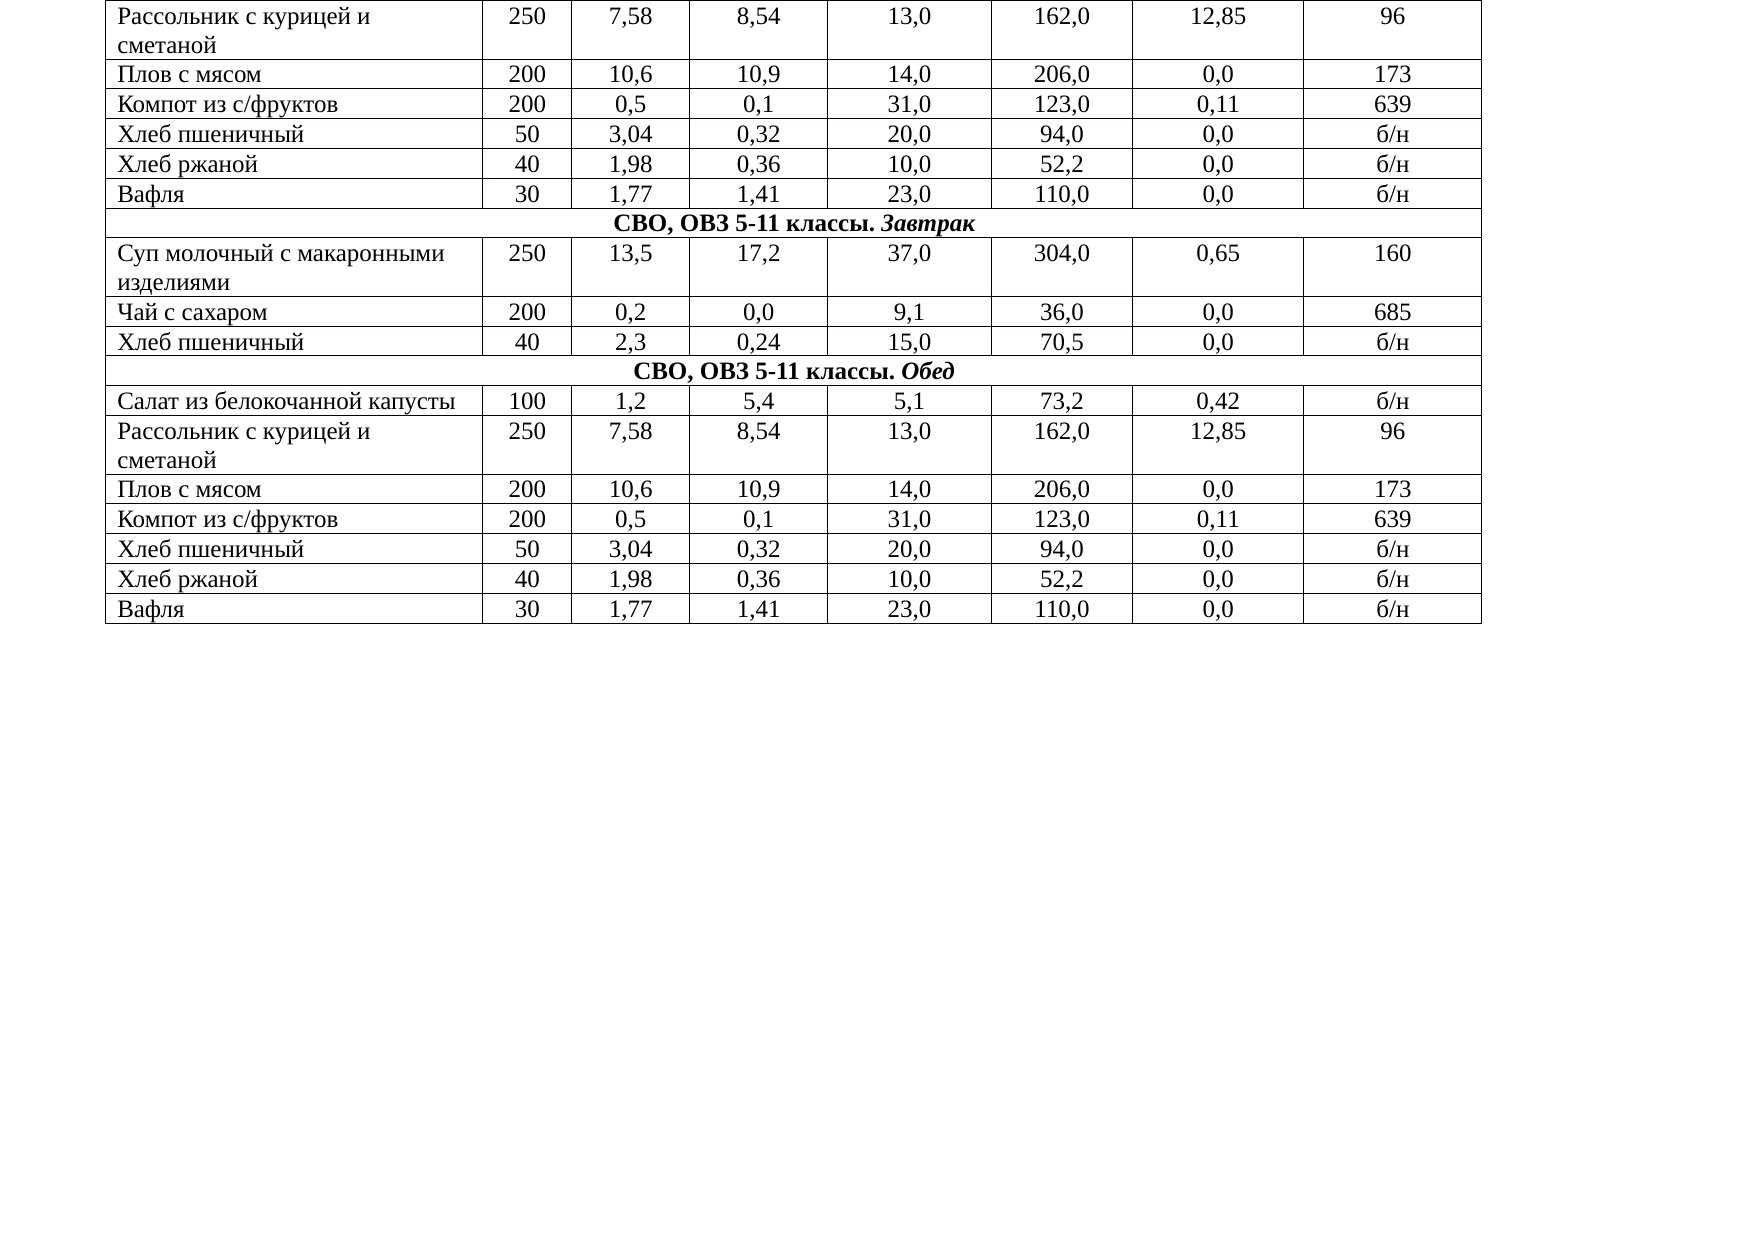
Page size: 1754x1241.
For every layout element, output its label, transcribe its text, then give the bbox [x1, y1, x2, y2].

table_cell 73,2 [992, 386, 1132, 415]
table_cell 13,0 [828, 416, 991, 473]
table_cell Компот из с/фруктов [106, 89, 482, 118]
table_cell 200 [483, 504, 571, 533]
table_cell 70,5 [992, 327, 1132, 355]
table_cell 36,0 [992, 297, 1132, 326]
table_cell 0,0 [1133, 119, 1303, 148]
table_cell 250 [483, 238, 571, 296]
table_cell 30 [483, 594, 571, 622]
table_cell б/н [1304, 564, 1481, 593]
table_cell 0,0 [690, 297, 827, 326]
table_cell 200 [483, 475, 571, 503]
table_cell 94,0 [992, 534, 1132, 563]
table_cell 3,04 [572, 534, 689, 563]
table_cell 173 [1304, 475, 1481, 503]
table_cell 162,0 [992, 416, 1132, 473]
table_cell б/н [1304, 386, 1481, 415]
table_cell 0,36 [690, 149, 827, 178]
table_cell 5,4 [690, 386, 827, 415]
table_cell Хлеб пшеничный [106, 119, 482, 148]
table_cell 0,2 [572, 297, 689, 326]
table_cell 0,0 [1133, 179, 1303, 207]
table_cell 20,0 [828, 534, 991, 563]
table_cell 1,98 [572, 149, 689, 178]
table_cell 200 [483, 297, 571, 326]
table_cell 200 [483, 89, 571, 118]
table_cell 0,11 [1133, 89, 1303, 118]
table_cell 0,36 [690, 564, 827, 593]
table_cell 0,1 [690, 89, 827, 118]
table_cell Рассольник с курицей и сметаной [106, 416, 482, 473]
table_cell Чай с сахаром [106, 297, 482, 326]
table_cell 50 [483, 119, 571, 148]
table_cell 0,0 [1133, 297, 1303, 326]
table_cell Салат из белокочанной капусты [106, 386, 482, 415]
table_cell 0,32 [690, 119, 827, 148]
table_cell 0,5 [572, 504, 689, 533]
table_cell 31,0 [828, 89, 991, 118]
table_cell 12,85 [1133, 416, 1303, 473]
table_cell 20,0 [828, 119, 991, 148]
table_cell б/н [1304, 119, 1481, 148]
table_cell 0,0 [1133, 60, 1303, 88]
table_cell 0,0 [1133, 149, 1303, 178]
table_cell 1,77 [572, 179, 689, 207]
table_cell 15,0 [828, 327, 991, 355]
table_cell 1,98 [572, 564, 689, 593]
table_cell Хлеб пшеничный [106, 327, 482, 355]
table_cell 10,6 [572, 60, 689, 88]
table_cell 0,5 [572, 89, 689, 118]
table_cell 0,24 [690, 327, 827, 355]
table_cell 10,9 [690, 60, 827, 88]
table_cell 1,41 [690, 594, 827, 622]
table_cell 17,2 [690, 238, 827, 296]
table_cell 12,85 [1133, 1, 1303, 58]
table_cell б/н [1304, 534, 1481, 563]
table_cell 0,0 [1133, 564, 1303, 593]
table_cell 123,0 [992, 89, 1132, 118]
table_cell 0,0 [1133, 327, 1303, 355]
table_cell 8,54 [690, 416, 827, 473]
table_cell 0,0 [1133, 594, 1303, 622]
table_cell 0,11 [1133, 504, 1303, 533]
table_cell 0,65 [1133, 238, 1303, 296]
table_cell 10,9 [690, 475, 827, 503]
table_cell 639 [1304, 89, 1481, 118]
table_cell 3,04 [572, 119, 689, 148]
table_cell Рассольник с курицей и сметаной [106, 1, 482, 58]
table_cell Компот из с/фруктов [106, 504, 482, 533]
table_cell б/н [1304, 327, 1481, 355]
table_cell б/н [1304, 594, 1481, 622]
table_cell 52,2 [992, 149, 1132, 178]
table_cell 173 [1304, 60, 1481, 88]
table_cell 0,0 [1133, 534, 1303, 563]
table_cell Хлеб ржаной [106, 149, 482, 178]
table_cell Плов с мясом [106, 475, 482, 503]
table_cell 10,0 [828, 564, 991, 593]
table_cell 250 [483, 416, 571, 473]
table_cell Плов с мясом [106, 60, 482, 88]
table_cell Хлеб ржаной [106, 564, 482, 593]
table_cell 13,5 [572, 238, 689, 296]
table_cell СВО, ОВЗ 5-11 классы. Обед [106, 356, 1481, 385]
table_cell 7,58 [572, 1, 689, 58]
table_cell 1,77 [572, 594, 689, 622]
table_cell 30 [483, 179, 571, 207]
table_cell 10,6 [572, 475, 689, 503]
table_cell 123,0 [992, 504, 1132, 533]
table_cell 206,0 [992, 60, 1132, 88]
table_cell 685 [1304, 297, 1481, 326]
table_cell Хлеб пшеничный [106, 534, 482, 563]
table_cell 52,2 [992, 564, 1132, 593]
table_cell Вафля [106, 594, 482, 622]
table_cell 31,0 [828, 504, 991, 533]
table_cell 96 [1304, 416, 1481, 473]
table_cell 0,42 [1133, 386, 1303, 415]
table_cell 1,2 [572, 386, 689, 415]
table_cell 40 [483, 564, 571, 593]
table_cell 96 [1304, 1, 1481, 58]
table_cell 9,1 [828, 297, 991, 326]
table_cell б/н [1304, 149, 1481, 178]
table_cell б/н [1304, 179, 1481, 207]
table_cell 14,0 [828, 60, 991, 88]
table_cell 94,0 [992, 119, 1132, 148]
table_cell 304,0 [992, 238, 1132, 296]
table_cell 639 [1304, 504, 1481, 533]
table_cell 0,32 [690, 534, 827, 563]
table_cell 250 [483, 1, 571, 58]
table_cell 7,58 [572, 416, 689, 473]
table_cell 13,0 [828, 1, 991, 58]
table_cell 0,1 [690, 504, 827, 533]
table_cell 2,3 [572, 327, 689, 355]
table_cell 162,0 [992, 1, 1132, 58]
table_cell 40 [483, 327, 571, 355]
table_cell 23,0 [828, 594, 991, 622]
table_cell 10,0 [828, 149, 991, 178]
table_cell 37,0 [828, 238, 991, 296]
table_cell 8,54 [690, 1, 827, 58]
table_cell СВО, ОВЗ 5-11 классы. Завтрак [106, 209, 1481, 237]
table_cell 160 [1304, 238, 1481, 296]
table_cell 0,0 [1133, 475, 1303, 503]
table_cell 100 [483, 386, 571, 415]
table_cell 23,0 [828, 179, 991, 207]
table_cell 200 [483, 60, 571, 88]
table_cell Вафля [106, 179, 482, 207]
table_cell 110,0 [992, 594, 1132, 622]
table_cell Суп молочный с макаронными изделиями [106, 238, 482, 296]
table_cell 1,41 [690, 179, 827, 207]
table_cell 5,1 [828, 386, 991, 415]
table_cell 206,0 [992, 475, 1132, 503]
table_cell 110,0 [992, 179, 1132, 207]
table_cell 14,0 [828, 475, 991, 503]
table_cell 40 [483, 149, 571, 178]
table_cell 50 [483, 534, 571, 563]
